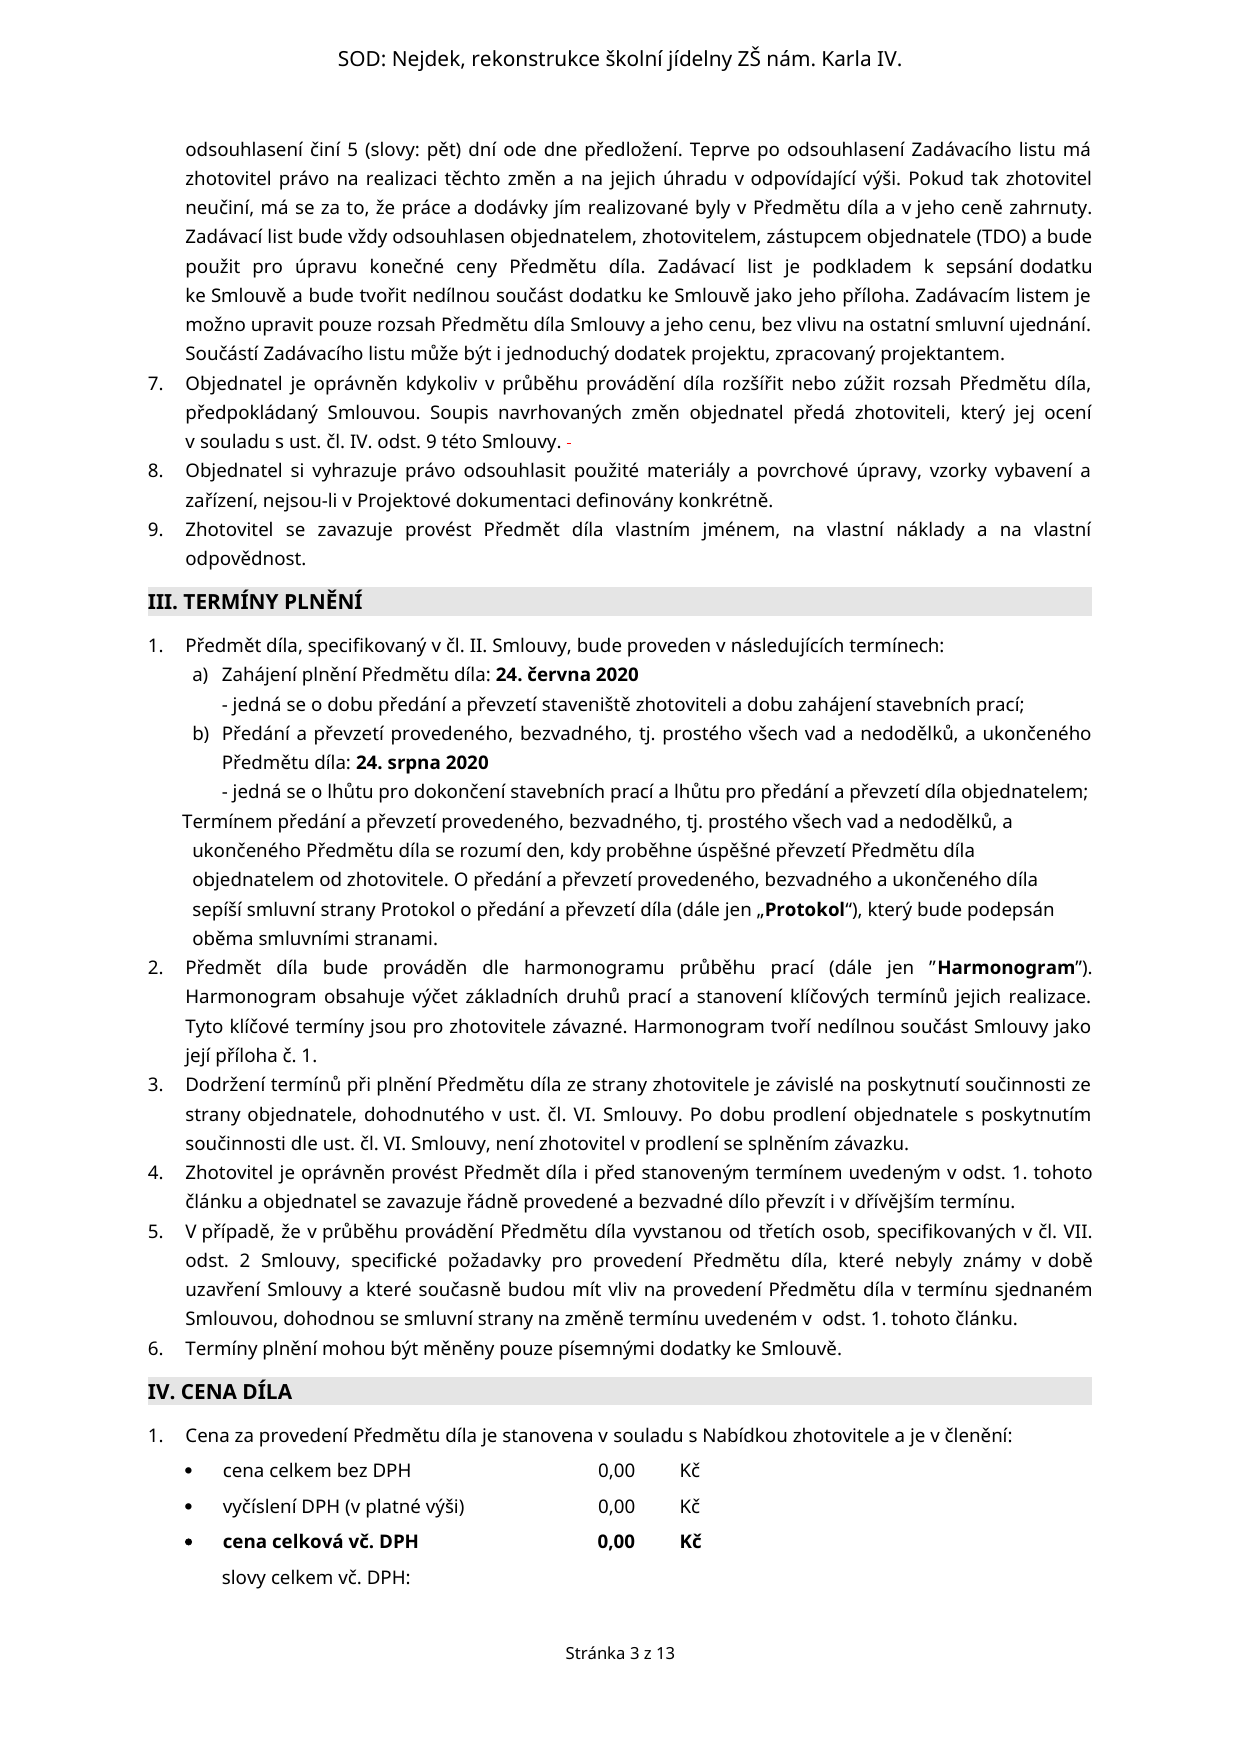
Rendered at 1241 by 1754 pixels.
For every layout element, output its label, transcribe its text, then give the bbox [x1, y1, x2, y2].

list Zhotovitel se zavazuje provést Předmět díla vlastním jménem, na vlastní náklady a na vlastní odpovědnost. [148, 516, 1092, 571]
list Předání a převzetí provedeného, bezvadného, tj. prostého všech vad a nedodělků, a ukončeného Předmětu díla: 24. srpna 2020 [192, 720, 1092, 775]
list Zhotovitel je oprávněn provést Předmět díla i před stanoveným termínem uvedeným v odst. 1. tohoto článku a objednatel se zavazuje řádně provedené a bezvadné dílo převzít i v dřívějším termínu. [148, 1159, 1092, 1214]
list cena celková vč. DPH 0,00 Kč [185, 1528, 1092, 1554]
list Cena za provedení Předmětu díla je stanovena v souladu s Nabídkou zhotovitele a je v členění: [148, 1422, 1092, 1447]
list V případě, že v průběhu provádění Předmětu díla vyvstanou od třetích osob, specifikovaných v čl. VII. odst. 2 Smlouvy, specifické požadavky pro provedení Předmětu díla, které nebyly známy v době uzavření Smlouvy a které současně budou mít vliv na provedení Předmětu díla v termínu sjednaném Smlouvou, dohodnou se smluvní strany na změně termínu uvedeném v odst. 1. tohoto článku. [148, 1218, 1092, 1331]
text Termínem předání a převzetí provedeného, bezvadného, tj. prostého všech vad a nedodělků, a ukončeného Předmětu díla se rozumí den, kdy proběhne úspěšné převzetí Předmětu díla objednatelem od zhotovitele. O předání a převzetí provedeného, bezvadného a ukončeného díla sepíší smluvní strany Protokol o předání a převzetí díla (dále jen „Protokol“), který bude podepsán oběma smluvními stranami. [148, 808, 1092, 951]
list Zahájení plnění Předmětu díla: 24. června 2020 [192, 662, 1092, 687]
list Objednatel je oprávněn kdykoliv v průběhu provádění díla rozšířit nebo zúžit rozsah Předmětu díla, předpokládaný Smlouvou. Soupis navrhovaných změn objednatel předá zhotoviteli, který jej ocení v souladu s ust. čl. IV. odst. 9 této Smlouvy. [148, 370, 1092, 454]
list Dodržení termínů při plnění Předmětu díla ze strany zhotovitele je závislé na poskytnutí součinnosti ze strany objednatele, dohodnutého v ust. čl. VI. Smlouvy. Po dobu prodlení objednatele s poskytnutím součinnosti dle ust. čl. VI. Smlouvy, není zhotovitel v prodlení se splněním závazku. [148, 1072, 1092, 1156]
list Předmět díla, specifikovaný v čl. II. Smlouvy, bude proveden v následujících termínech: [148, 632, 1092, 658]
text IV. Cena díla [148, 1377, 1092, 1405]
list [148, 136, 1092, 366]
list vyčíslení DPH (v platné výši) 0,00 Kč [185, 1493, 1092, 1518]
list Termíny plnění mohou být měněny pouze písemnými dodatky ke Smlouvě. [148, 1335, 1092, 1361]
text - jedná se o dobu předání a převzetí staveniště zhotoviteli a dobu zahájení stavebních prací; [222, 691, 1092, 717]
list Předmět díla bude prováděn dle harmonogramu průběhu prací (dále jen ”Harmonogram”). Harmonogram obsahuje výčet základních druhů prací a stanovení klíčových termínů jejich realizace. Tyto klíčové termíny jsou pro zhotovitele závazné. Harmonogram tvoří nedílnou součást Smlouvy jako její příloha č. 1. [148, 954, 1092, 1068]
list Objednatel si vyhrazuje právo odsouhlasit použité materiály a povrchové úpravy, vzorky vybavení a zařízení, nejsou-li v Projektové dokumentaci definovány konkrétně. [148, 458, 1092, 513]
text III. TERMÍNY PLNĚNÍ [148, 587, 1092, 616]
text slovy celkem vč. DPH: [222, 1564, 1092, 1589]
list cena celkem bez DPH 0,00 Kč [185, 1457, 1092, 1483]
text - jedná se o lhůtu pro dokončení stavebních prací a lhůtu pro předání a převzetí díla objednatelem; [222, 779, 1092, 804]
